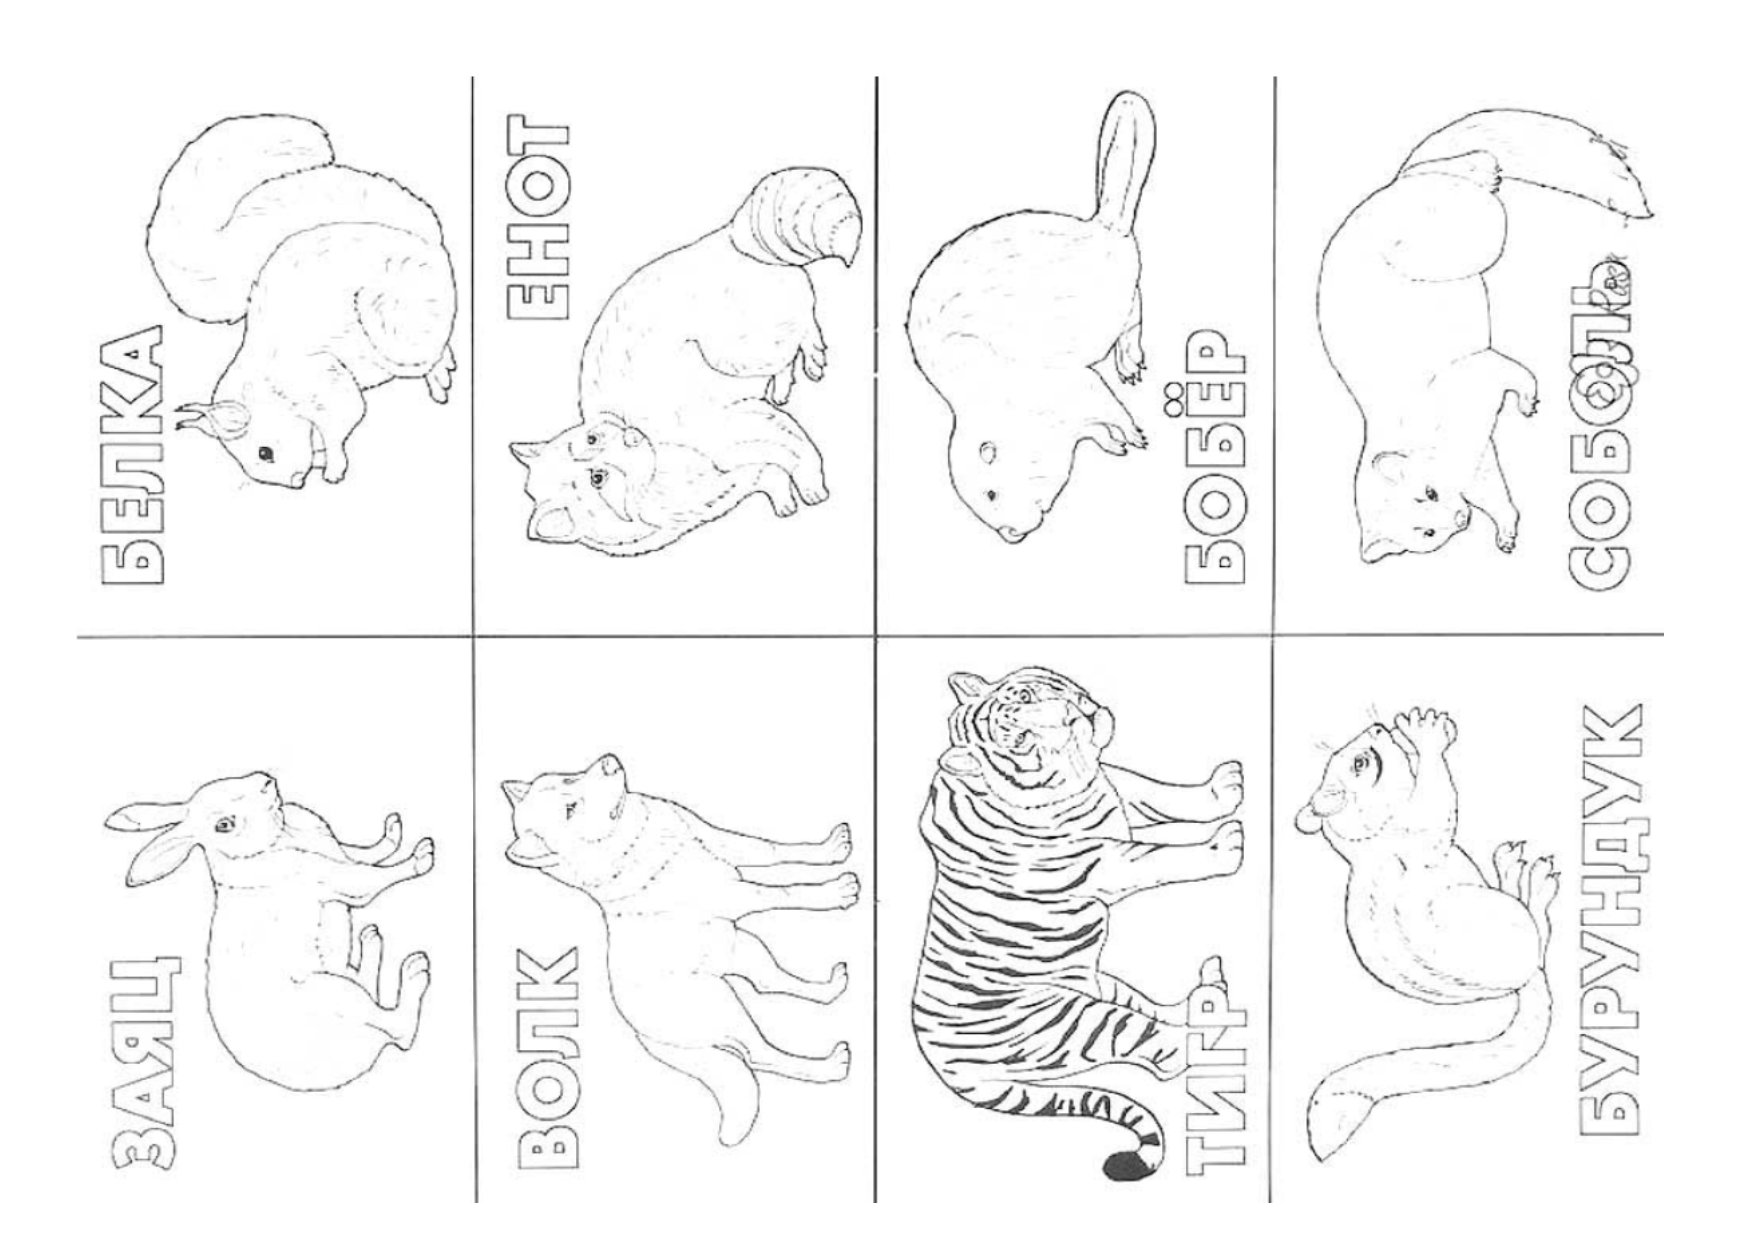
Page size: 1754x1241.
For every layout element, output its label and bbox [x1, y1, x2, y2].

picture [78, 77, 1662, 1201]
